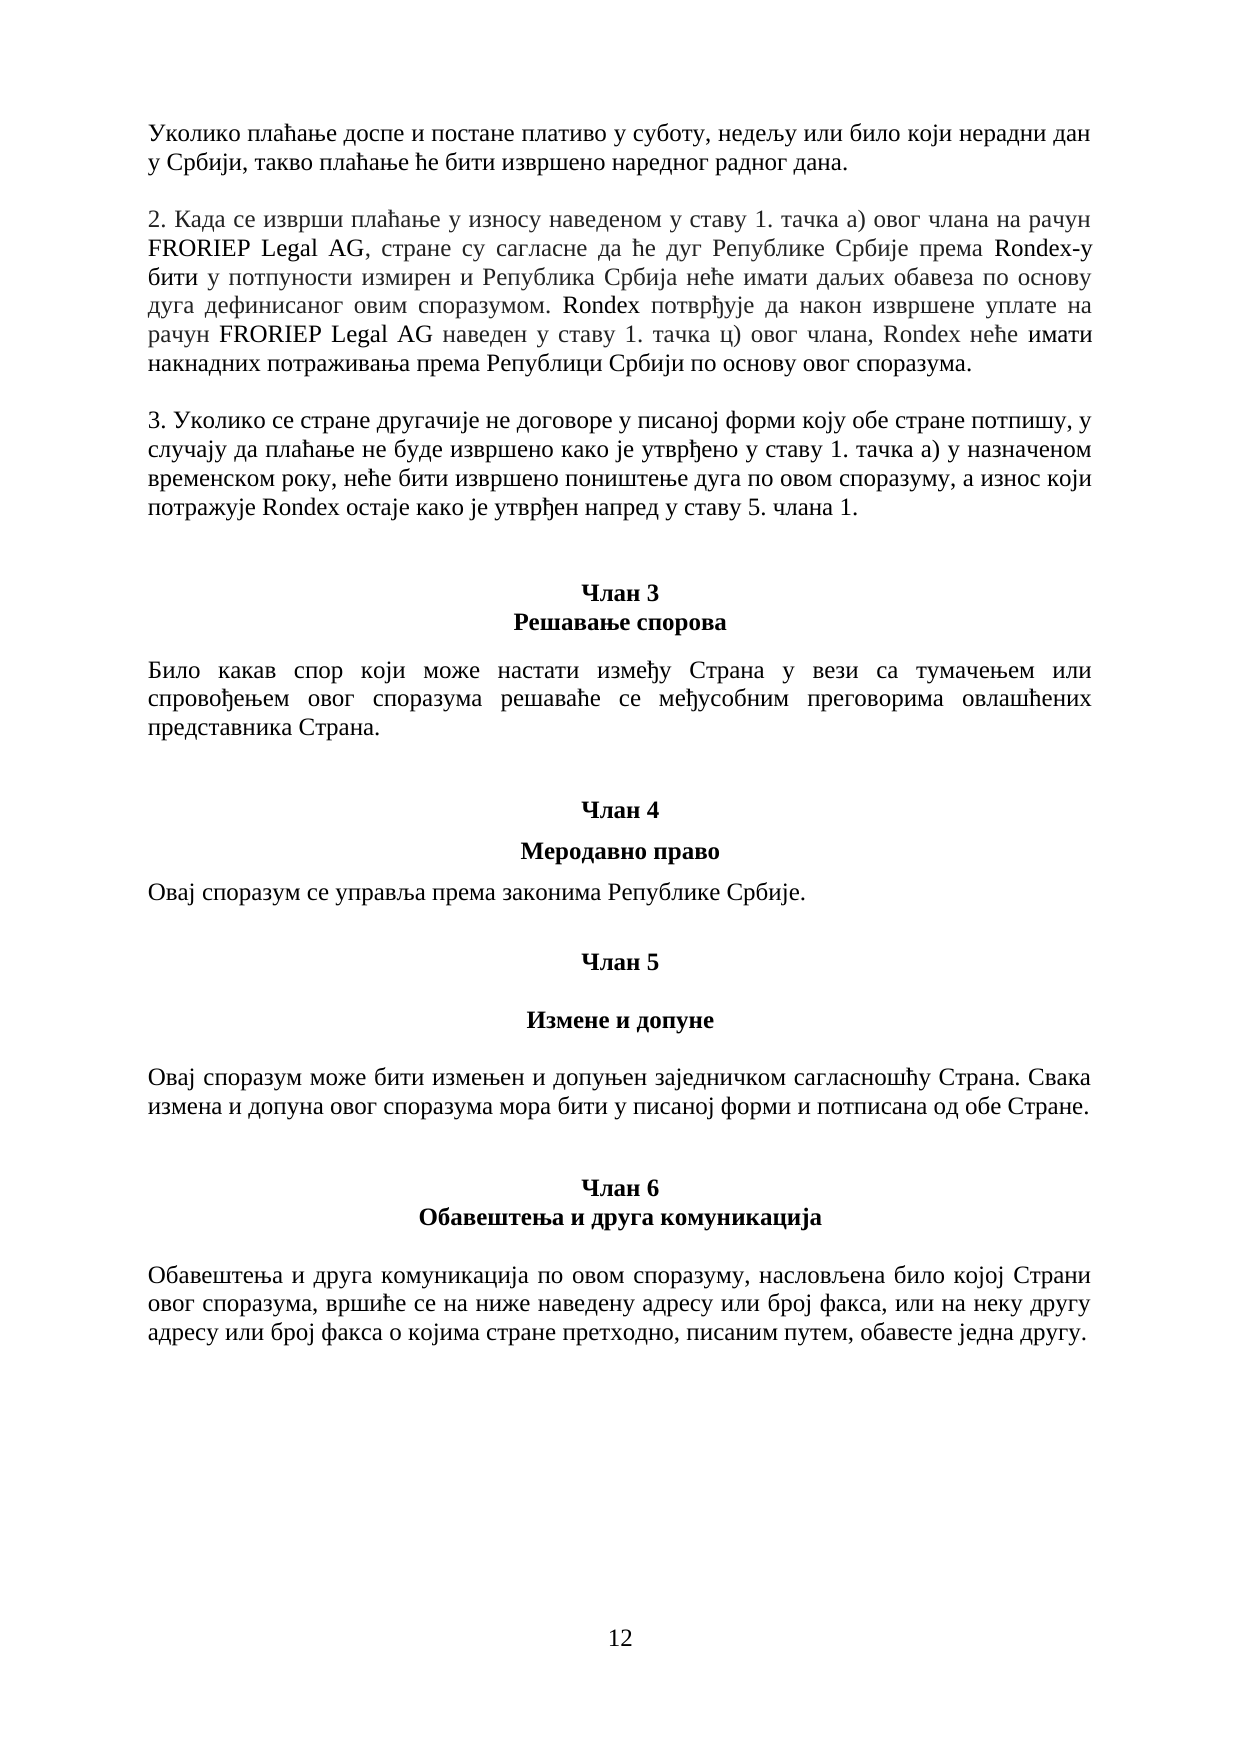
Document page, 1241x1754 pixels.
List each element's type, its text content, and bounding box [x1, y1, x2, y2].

text Било какав спор који може настати између Страна у вези са тумачењем или спровођењем овог споразума решаваће се међусобним преговорима овлашћених представника Страна. [148, 655, 1093, 741]
text Измене и допуне [148, 1005, 1093, 1033]
text Решавање спорова [148, 607, 1093, 636]
text 3. Уколико се стране другачије не договоре у писаној форми коју обе стране потпишу, у случају да плаћање не буде извршено како је утврђено у ставу 1. тачка а) у назначеном временском року, неће бити извршено поништење дуга по овом споразуму, а износ који потражује Rondex остаје како је утврђен напред у ставу 5. члана 1. [148, 406, 1093, 521]
text Члан 3 [148, 578, 1093, 607]
text 2. Када се изврши плаћање у износу наведеном у ставу 1. тачка а) овог члана на рачун FRORIEP Legal AG, стране су сагласне да ће дуг Републике Србије према Rondex-у бити у потпуности измирен и Република Србија неће имати даљих обавеза по основу дуга дефинисаног овим споразумом. Rondex потврђује да након извршене уплате на рачун FRORIEP Legal AG наведен у ставу 1. тачка ц) овог члана, Rondex неће имати накнадних потраживања према Републици Србији по основу овог споразума. [148, 204, 1093, 377]
text Овај споразум се управља према законима Републике Србије. [148, 877, 1093, 906]
text Члан 5 [148, 947, 1093, 976]
text Овај споразум може бити измењен и допуњен заједничком сагласношћу Страна. Свака измена и допуна овог споразума мора бити у писаној форми и потписана од обе Стране. [148, 1062, 1093, 1120]
text Меродавно право [148, 836, 1093, 865]
text Обавештења и друга комуникација по овом споразуму, насловљена било којој Страни овог споразума, вршиће се на ниже наведену адресу или број факса, или на неку другу адресу или број факса о којима стране претходно, писаним путем, обавесте једна другу. [148, 1260, 1093, 1346]
text Уколико плаћање доспе и постане плативо у суботу, недељу или било који нерадни дан у Србији, такво плаћање ће бити извршено наредног радног дана. [148, 118, 1093, 176]
text Обавештења и друга комуникација [148, 1202, 1093, 1231]
text Члан 4 [148, 795, 1093, 823]
text Члан 6 [148, 1173, 1093, 1202]
